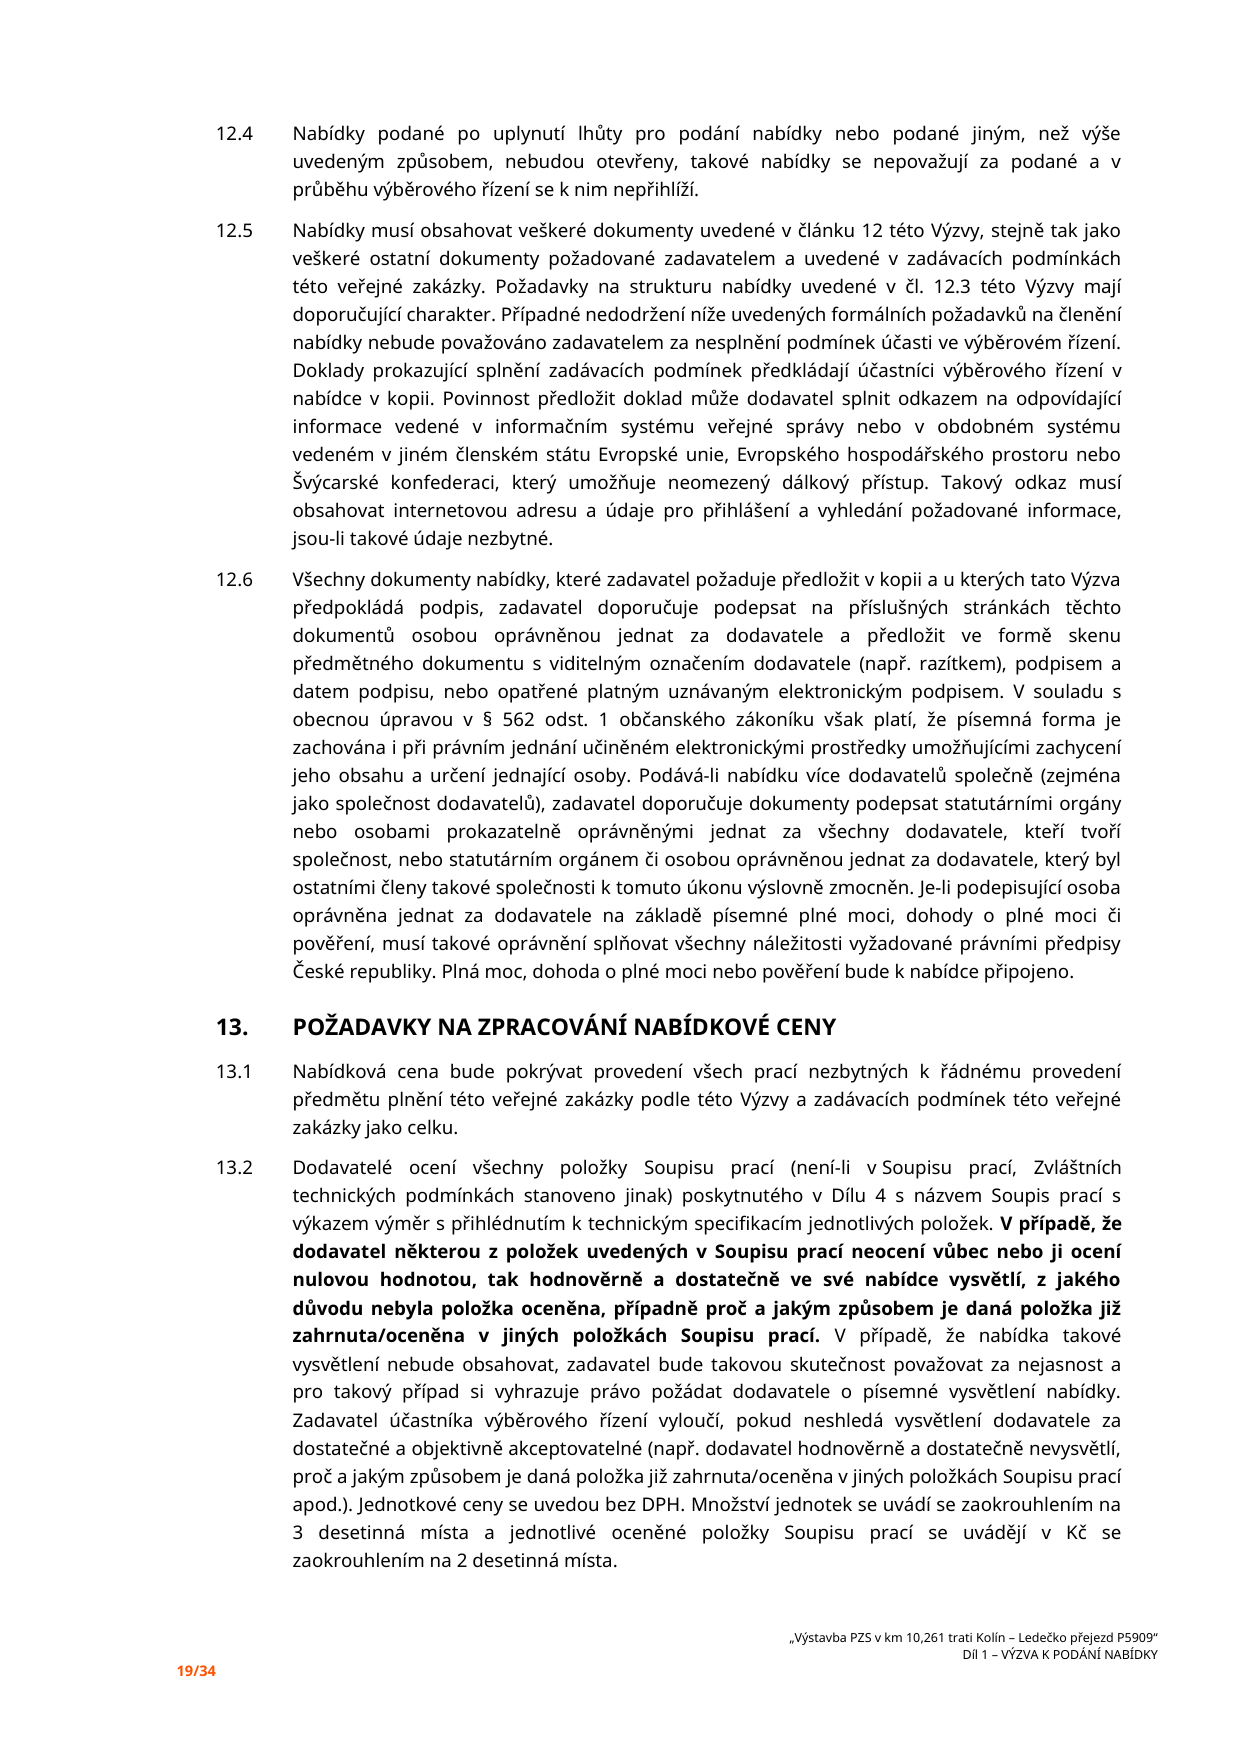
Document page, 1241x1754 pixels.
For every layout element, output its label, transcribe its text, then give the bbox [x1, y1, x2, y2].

text Nabídková cena bude pokrývat provedení všech prací nezbytných k řádnému provedení předmětu plnění této veřejné zakázky podle této Výzvy a zadávacích podmínek této veřejné zakázky jako celku. [216, 1058, 1122, 1140]
text POŽADAVKY NA ZPRACOVÁNÍ NABÍDKOVÉ CENY [216, 1011, 1122, 1042]
text Všechny dokumenty nabídky, které zadavatel požaduje předložit v kopii a u kterých tato Výzva předpokládá podpis, zadavatel doporučuje podepsat na příslušných stránkách těchto dokumentů osobou oprávněnou jednat za dodavatele a předložit ve formě skenu předmětného dokumentu s viditelným označením dodavatele (např. razítkem), podpisem a datem podpisu, nebo opatřené platným uznávaným elektronickým podpisem. V souladu s obecnou úpravou v § 562 odst. 1 občanského zákoníku však platí, že písemná forma je zachována i při právním jednání učiněném elektronickými prostředky umožňujícími zachycení jeho obsahu a určení jednající osoby. Podává-li nabídku více dodavatelů společně (zejména jako společnost dodavatelů), zadavatel doporučuje dokumenty podepsat statutárními orgány nebo osobami prokazatelně oprávněnými jednat za všechny dodavatele, kteří tvoří společnost, nebo statutárním orgánem či osobou oprávněnou jednat za dodavatele, který byl ostatními členy takové společnosti k tomuto úkonu výslovně zmocněn. Je-li podepisující osoba oprávněna jednat za dodavatele na základě písemné plné moci, dohody o plné moci či pověření, musí takové oprávnění splňovat všechny náležitosti vyžadované právními předpisy České republiky. Plná moc, dohoda o plné moci nebo pověření bude k nabídce připojeno. [216, 566, 1122, 984]
text Dodavatelé ocení všechny položky Soupisu prací (není-li v Soupisu prací, Zvláštních technických podmínkách stanoveno jinak) poskytnutého v Dílu 4 s názvem Soupis prací s výkazem výměr s přihlédnutím k technickým specifikacím jednotlivých položek. V případě, že dodavatel některou z položek uvedených v Soupisu prací neocení vůbec nebo ji ocení nulovou hodnotou, tak hodnověrně a dostatečně ve své nabídce vysvětlí, z jakého důvodu nebyla položka oceněna, případně proč a jakým způsobem je daná položka již zahrnuta/oceněna v jiných položkách Soupisu prací. V případě, že nabídka takové vysvětlení nebude obsahovat, zadavatel bude takovou skutečnost považovat za nejasnost a pro takový případ si vyhrazuje právo požádat dodavatele o písemné vysvětlení nabídky. Zadavatel účastníka výběrového řízení vyloučí, pokud neshledá vysvětlení dodavatele za dostatečné a objektivně akceptovatelné (např. dodavatel hodnověrně a dostatečně nevysvětlí, proč a jakým způsobem je daná položka již zahrnuta/oceněna v jiných položkách Soupisu prací apod.). Jednotkové ceny se uvedou bez DPH. Množství jednotek se uvádí se zaokrouhlením na 3 desetinná místa a jednotlivé oceněné položky Soupisu prací se uvádějí v Kč se zaokrouhlením na 2 desetinná místa. [216, 1155, 1122, 1572]
text Nabídky musí obsahovat veškeré dokumenty uvedené v článku 12 této Výzvy, stejně tak jako veškeré ostatní dokumenty požadované zadavatelem a uvedené v zadávacích podmínkách této veřejné zakázky. Požadavky na strukturu nabídky uvedené v čl. 12.3 této Výzvy mají doporučující charakter. Případné nedodržení níže uvedených formálních požadavků na členění nabídky nebude považováno zadavatelem za nesplnění podmínek účasti ve výběrovém řízení. Doklady prokazující splnění zadávacích podmínek předkládají účastníci výběrového řízení v nabídce v kopii. Povinnost předložit doklad může dodavatel splnit odkazem na odpovídající informace vedené v informačním systému veřejné správy nebo v obdobném systému vedeném v jiném členském státu Evropské unie, Evropského hospodářského prostoru nebo Švýcarské konfederaci, který umožňuje neomezený dálkový přístup. Takový odkaz musí obsahovat internetovou adresu a údaje pro přihlášení a vyhledání požadované informace, jsou-li takové údaje nezbytné. [216, 217, 1122, 551]
text Nabídky podané po uplynutí lhůty pro podání nabídky nebo podané jiným, než výše uvedeným způsobem, nebudou otevřeny, takové nabídky se nepovažují za podané a v průběhu výběrového řízení se k nim nepřihlíží. [216, 121, 1122, 202]
